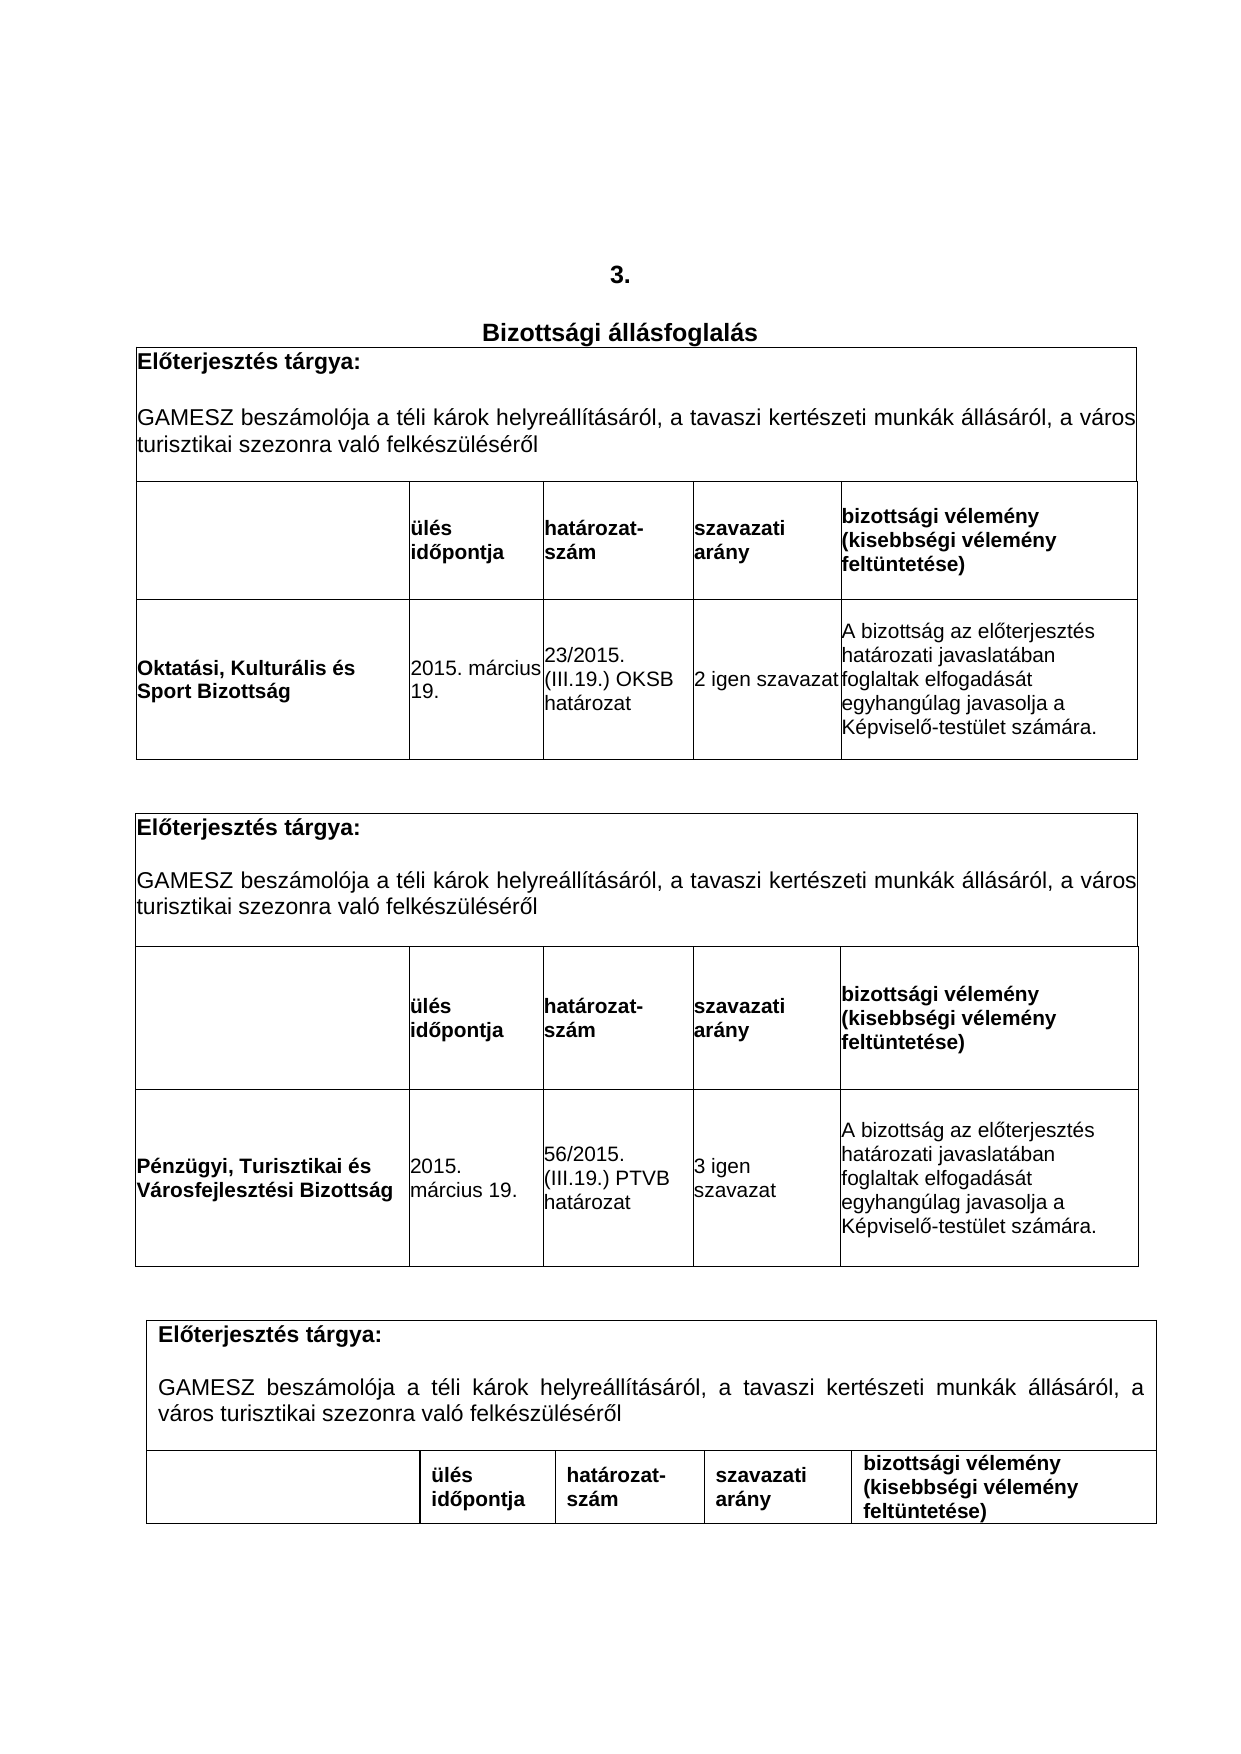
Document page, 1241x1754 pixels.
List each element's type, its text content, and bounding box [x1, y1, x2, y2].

table_cell Pénzügyi, Turisztikai és Városfejlesztési Bizottság [136, 1090, 409, 1266]
table_cell [136, 947, 409, 1089]
table_cell ülés időpontja [410, 482, 543, 598]
table_cell [1139, 946, 1145, 1089]
table_cell határozat-szám [544, 482, 693, 598]
table_cell 2015. március 19. [410, 600, 543, 759]
table_cell A bizottság az előterjesztés határozati javaslatában foglaltak elfogadását egyhangúlag javasolja a Képviselő-testület számára. [841, 1090, 1138, 1266]
table_cell határozat-szám [544, 947, 693, 1089]
table_cell 2 igen szavazat [694, 600, 841, 759]
table_cell 23/2015. (III.19.) OKSB határozat [544, 600, 693, 759]
table_cell bizottsági vélemény (kisebbségi vélemény feltüntetése) [842, 482, 1137, 598]
table_cell 2015. március 19. [410, 1090, 543, 1266]
table_cell ülés időpontja [421, 1451, 555, 1523]
table_cell 56/2015. (III.19.) PTVB határozat [544, 1090, 693, 1266]
table_cell bizottsági vélemény (kisebbségi vélemény feltüntetése) [841, 947, 1138, 1089]
table_cell [137, 482, 409, 598]
table_cell [1139, 1089, 1145, 1266]
table_cell Oktatási, Kulturális és Sport Bizottság [137, 600, 409, 759]
table_cell határozat-szám [556, 1451, 704, 1523]
table_header [1138, 813, 1144, 946]
table_header Előterjesztés tárgya: GAMESZ beszámolója a téli károk helyreállításáról, a tavaszi kertészeti munkák állásáról, a város turisztikai szezonra való felkészüléséről [137, 348, 1136, 481]
table_header Előterjesztés tárgya: GAMESZ beszámolója a téli károk helyreállításáról, a tavaszi kertészeti munkák állásáról, a város turisztikai szezonra való felkészüléséről [147, 1321, 1156, 1450]
text Bizottsági állásfoglalás [148, 318, 1093, 347]
table_cell szavazati arány [705, 1451, 851, 1523]
table_cell szavazati arány [694, 947, 840, 1089]
table_cell 3 igen szavazat [694, 1090, 840, 1266]
table_header Előterjesztés tárgya: GAMESZ beszámolója a téli károk helyreállításáról, a tavaszi kertészeti munkák állásáról, a város turisztikai szezonra való felkészüléséről [136, 814, 1137, 946]
table_cell [147, 1451, 419, 1523]
table_cell A bizottság az előterjesztés határozati javaslatában foglaltak elfogadását egyhangúlag javasolja a Képviselő-testület számára. [842, 600, 1137, 759]
text 3. [148, 260, 1093, 289]
table_cell ülés időpontja [410, 947, 543, 1089]
table_cell szavazati arány [694, 482, 841, 598]
table_cell bizottsági vélemény (kisebbségi vélemény feltüntetése) [852, 1451, 1156, 1523]
